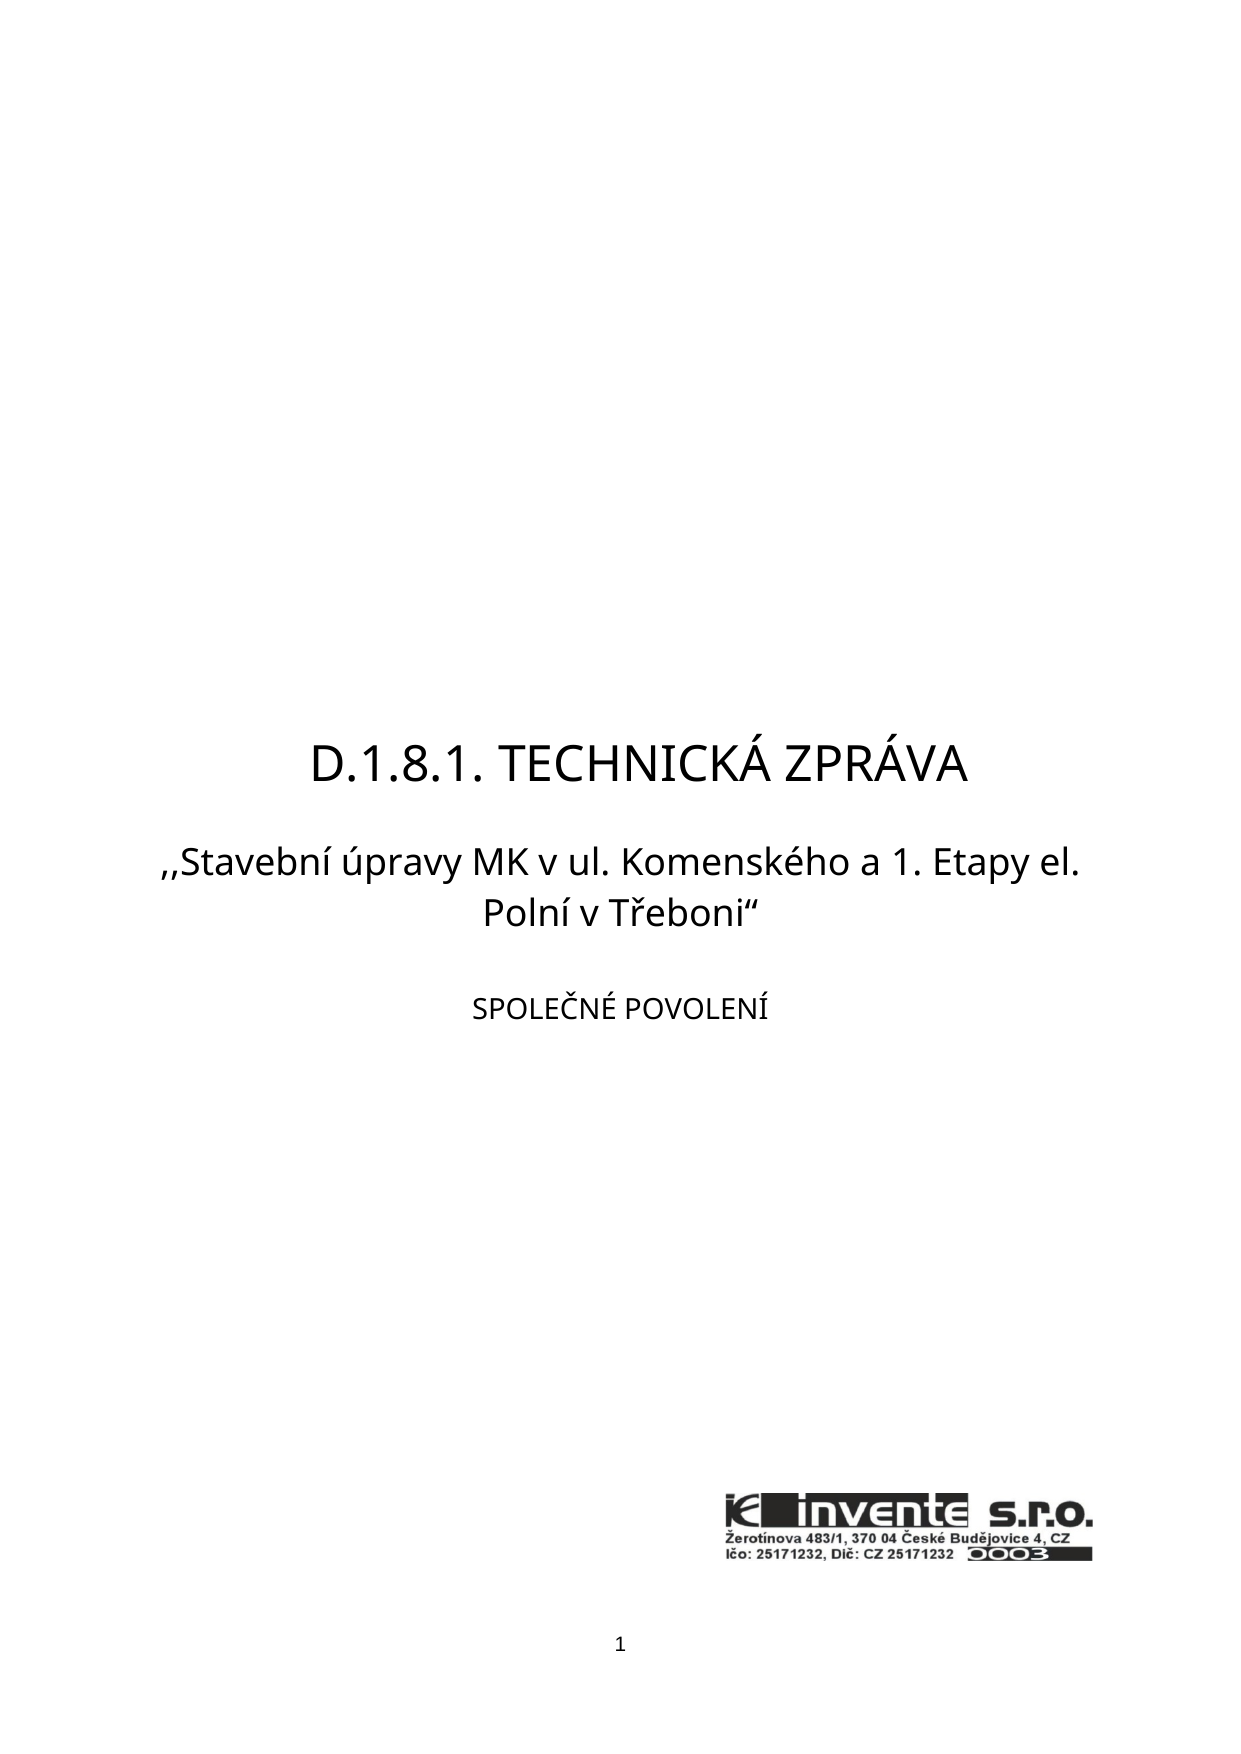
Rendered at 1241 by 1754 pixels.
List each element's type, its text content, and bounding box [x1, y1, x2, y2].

picture [725, 1493, 1093, 1561]
text SPOLEČNÉ POVOLENÍ [148, 988, 1093, 1028]
text D.1.8.1. TECHNICKÁ ZPRÁVA [185, 728, 1093, 796]
text ,,Stavební úpravy MK v ul. Komenského a 1. Etapy el. Polní v Třeboni“ [148, 835, 1093, 937]
